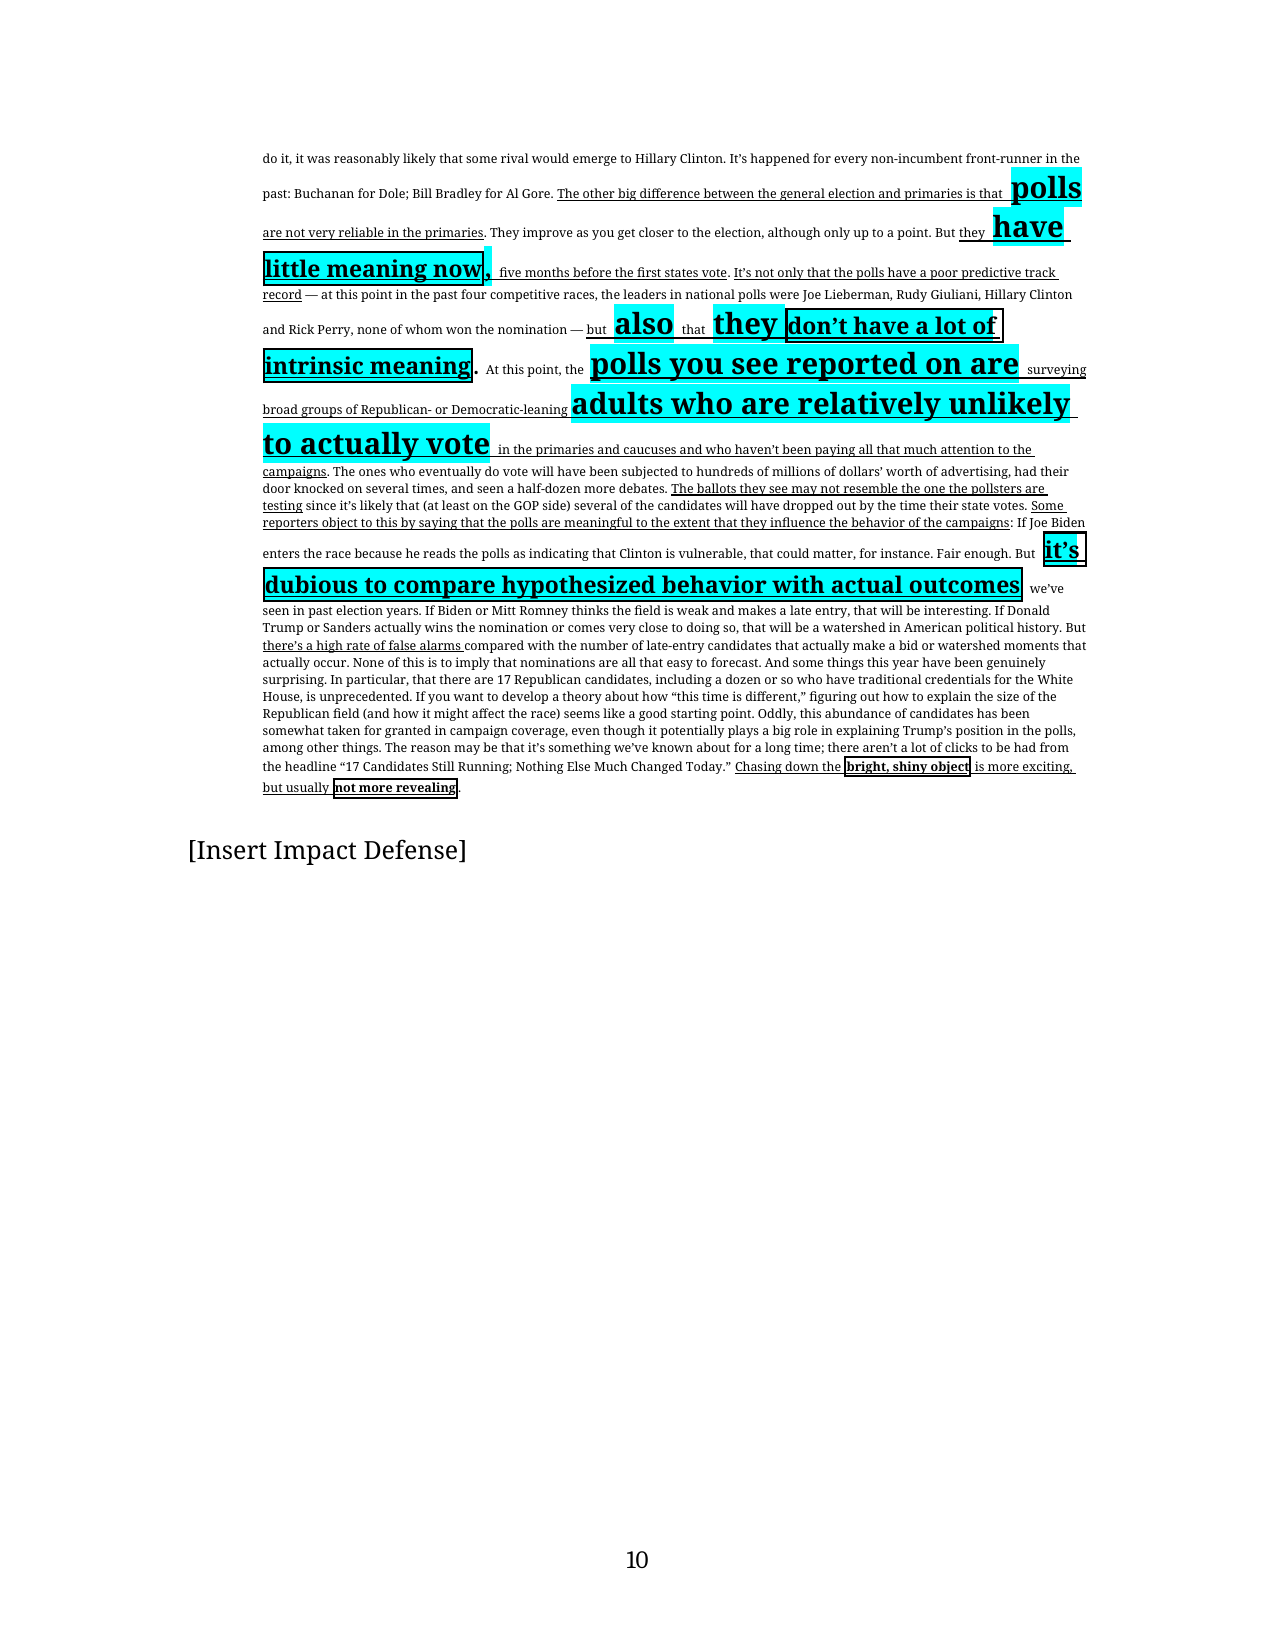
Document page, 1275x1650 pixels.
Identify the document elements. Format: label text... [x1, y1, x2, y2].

text [Insert Impact Defense] [187, 833, 1087, 867]
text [262, 150, 1087, 799]
